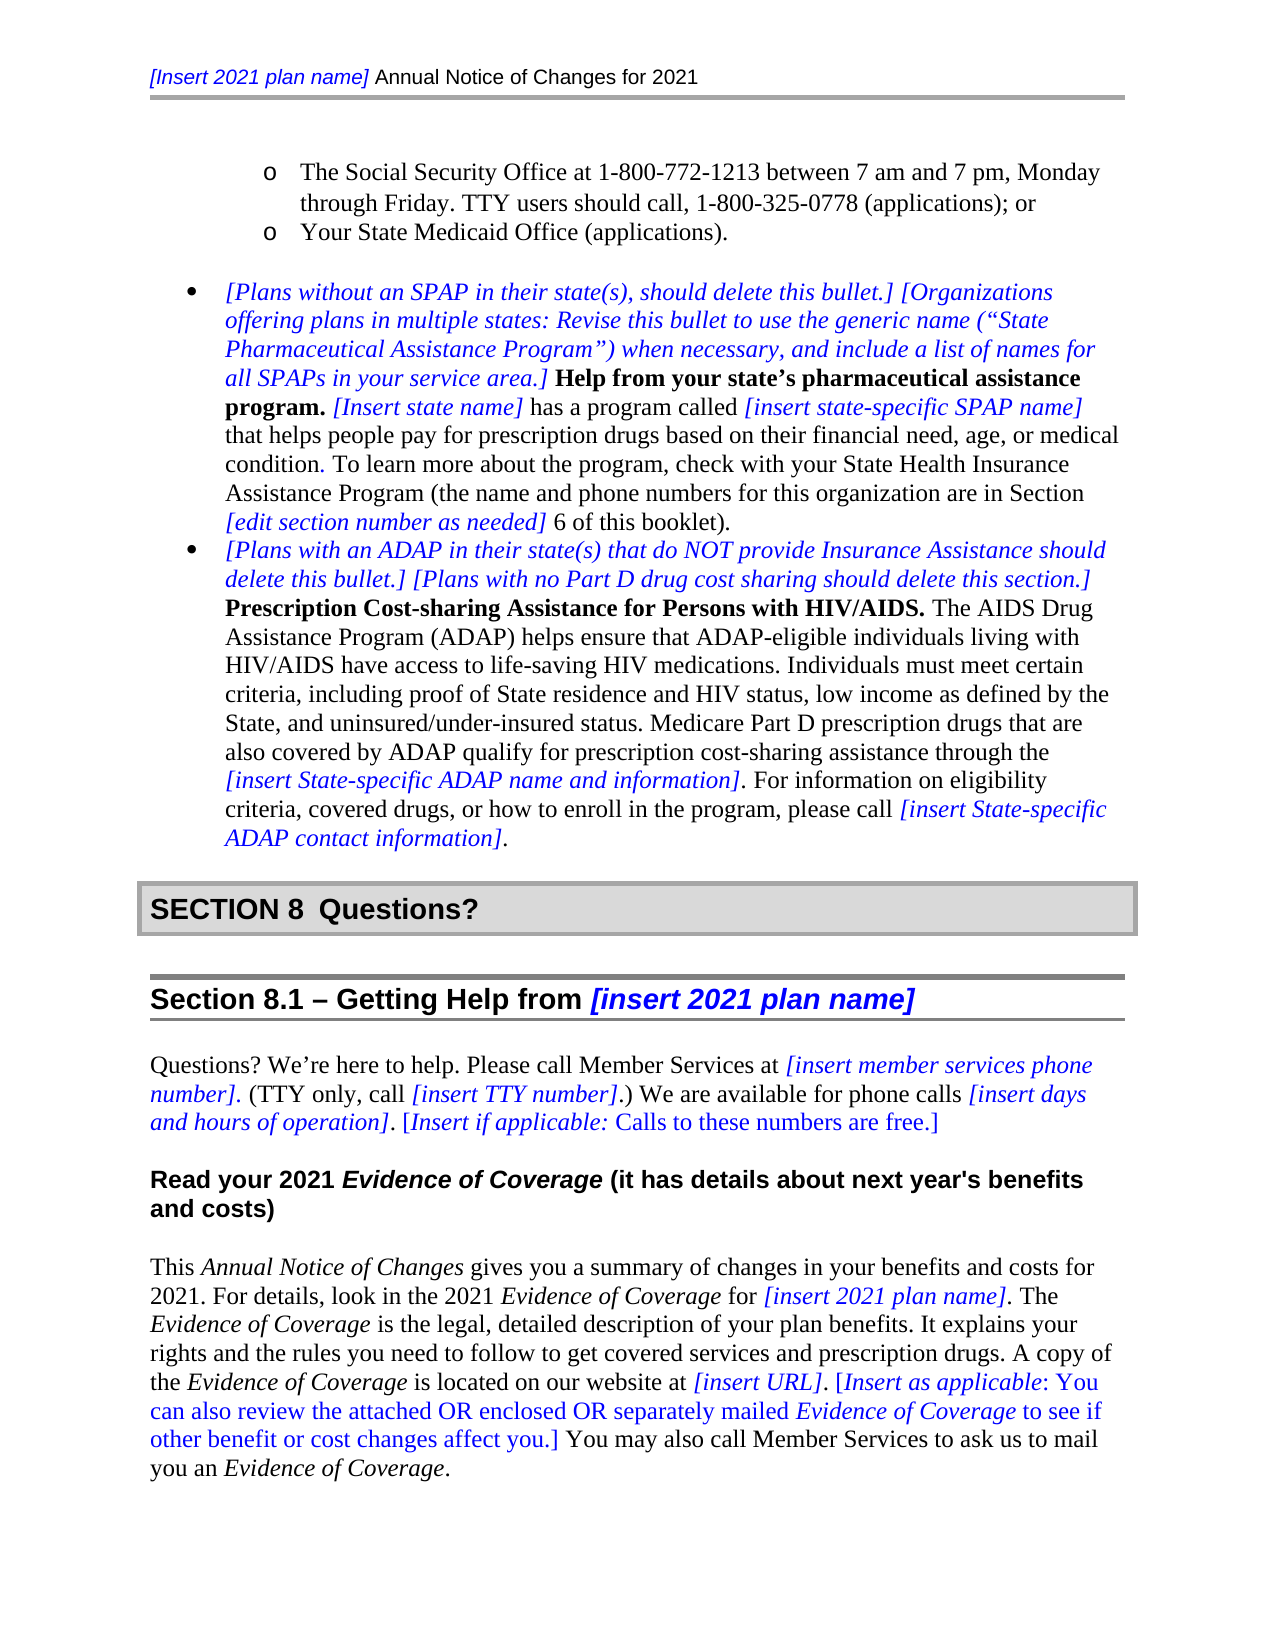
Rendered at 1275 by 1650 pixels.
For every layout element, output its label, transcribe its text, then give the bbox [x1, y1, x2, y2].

text Questions? We’re here to help. Please call Member Services at [insert member services phone number]. (TTY only, call [insert TTY number].) We are available for phone calls [insert days and hours of operation]. [Insert if applicable: Calls to these numbers are free.] [150, 1058, 1125, 1144]
list Your State Medicaid Office (applications). [262, 229, 1125, 260]
subtitle SECTION 8 Questions? [142, 894, 1133, 940]
list [Plans with an ADAP in their state(s) that do NOT provide Insurance Assistance should delete this bullet.] [Plans with no Part D drug cost sharing should delete this section.] Prescription Cost-sharing Assistance for Persons with HIV/AIDS. The AIDS Drug Assistance Program (ADAP) helps ensure that ADAP-eligible individuals living with HIV/AIDS have access to life-saving HIV medications. Individuals must meet certain criteria, including proof of State residence and HIV status, low income as defined by the State, and uninsured/under-insured status. Medicare Part D prescription drugs that are also covered by ADAP qualify for prescription cost-sharing assistance through the [insert State-specific ADAP name and information]. For information on eligibility criteria, covered drugs, or how to enroll in the program, please call [insert State-specific ADAP contact information]. [187, 544, 1125, 860]
subtitle Section 8.1 – Getting Help from [insert 2021 plan name] [150, 988, 1125, 1026]
list The Social Security Office at 1-800-772-1213 between 7 am and 7 pm, Monday through Friday. TTY users should call, 1-800-325-0778 (applications); or [262, 157, 1125, 217]
list [Plans without an SPAP in their state(s), should delete this bullet.] [Organizations offering plans in multiple states: Revise this bullet to use the generic name (“State Pharmaceutical Assistance Program”) when necessary, and include a list of names for all SPAPs in your service area.] Help from your state’s pharmaceutical assistance program. [Insert state name] has a program called [insert state-specific SPAP name] that helps people pay for prescription drugs based on their financial need, age, or medical condition. To learn more about the program, check with your State Health Insurance Assistance Program (the name and phone numbers for this organization are in Section [edit section number as needed] 6 of this booklet). [187, 272, 1125, 531]
subtitle Read your 2021 Evidence of Coverage (it has details about next year's benefits and costs) [150, 1174, 1125, 1231]
text This Annual Notice of Changes gives you a summary of changes in your benefits and costs for 2021. For details, look in the 2021 Evidence of Coverage for [insert 2021 plan name]. The Evidence of Coverage is the legal, detailed description of your plan benefits. It explains your rights and the rules you need to follow to get covered services and prescription drugs. A copy of the Evidence of Coverage is located on our website at [insert URL]. [Insert as applicable: You can also review the attached OR enclosed OR separately mailed Evidence of Coverage to see if other benefit or cost changes affect you.] You may also call Member Services to ask us to mail you an Evidence of Coverage. [150, 1260, 1125, 1490]
